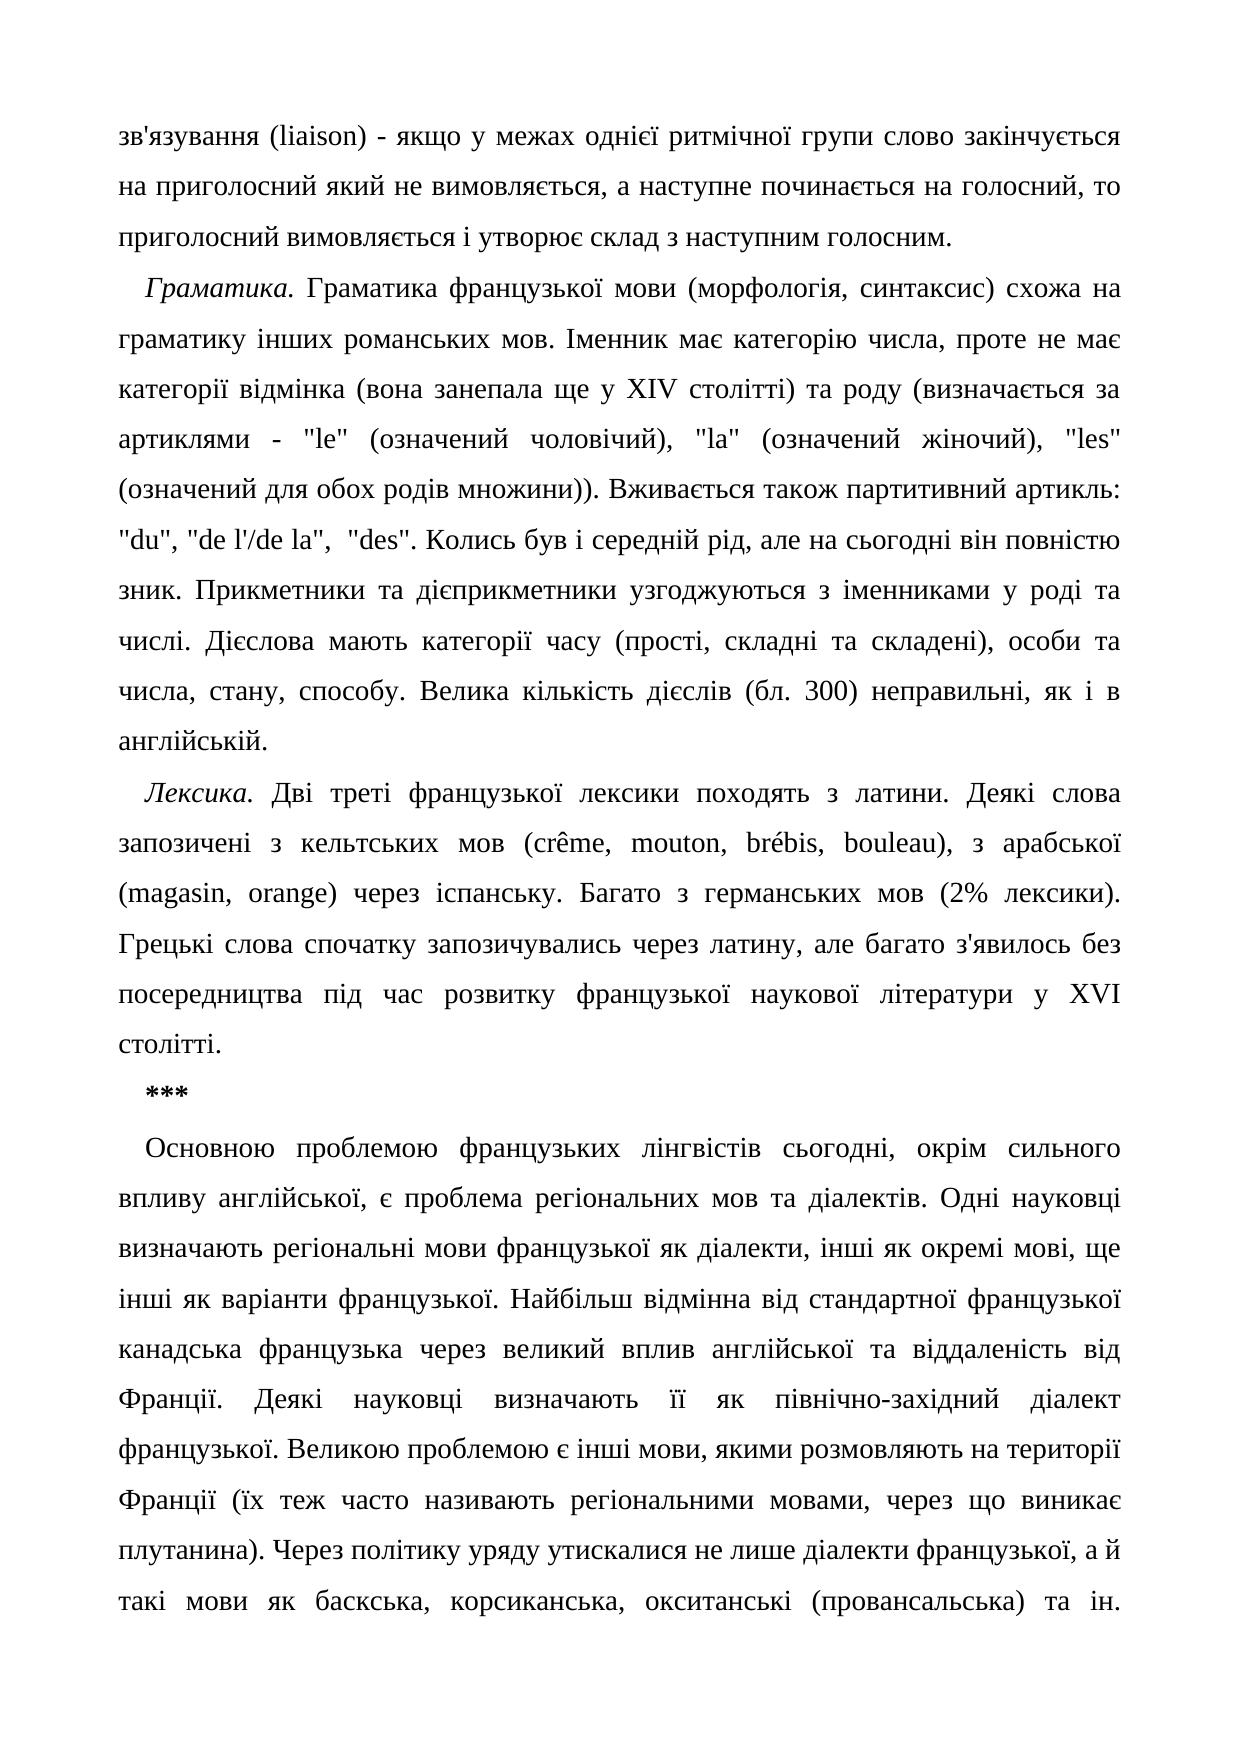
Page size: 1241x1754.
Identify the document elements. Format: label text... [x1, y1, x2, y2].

text Граматика. Граматика французької мови (морфологія, синтаксис) схожа на граматику інших романських мов. Іменник має категорію числа, проте не має категорії відмінка (вона занепала ще у XIV столітті) та роду (визначається за артиклями - "le" (означений чоловічий), "la" (означений жіночий), "les" (означений для обох родів множини)). Вживається також партитивний артикль: "du", "de l'/de la", "des". Колись був і середній рід, але на сьогодні він повністю зник. Прикметники та дієприкметники узгоджуються з іменниками у роді та числі. Дієслова мають категорії часу (прості, складні та складені), особи та числа, стану, способу. Велика кількість дієслів (бл. 300) неправильні, як і в англійській. [118, 270, 1122, 757]
text Лексика. Дві треті французької лексики походять з латини. Деякі слова запозичені з кельтських мов (crême, mouton, brébis, bouleau), з арабської (magasin, orange) через іспанську. Багато з германських мов (2% лексики). Грецькі слова спочатку запозичувались через латину, але багато з'явилось без посередництва під час розвитку французької наукової літератури у XVI столітті. [118, 775, 1122, 1060]
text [118, 118, 1122, 252]
text *** [118, 1078, 1122, 1112]
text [118, 1130, 1122, 1616]
